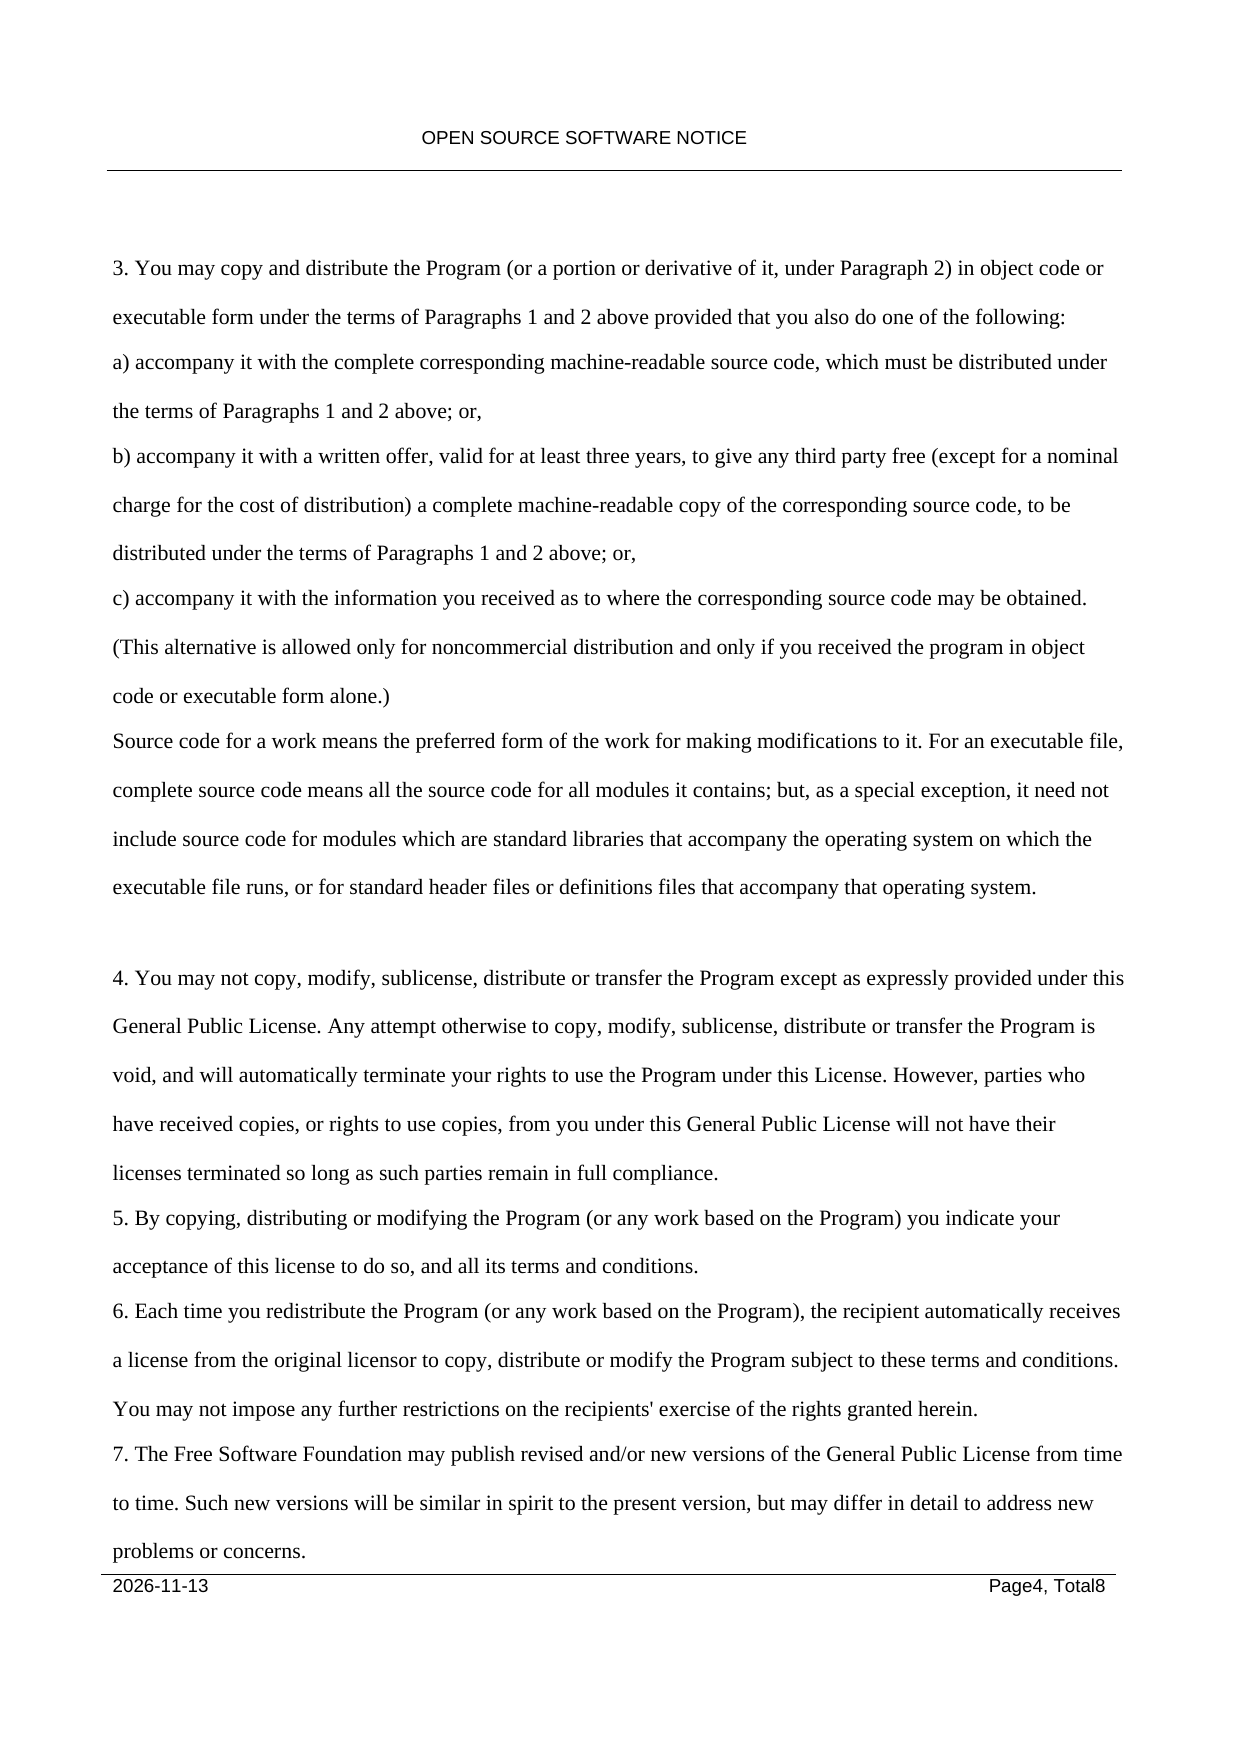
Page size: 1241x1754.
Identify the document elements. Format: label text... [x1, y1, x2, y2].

text 7. The Free Software Foundation may publish revised and/or new versions of the General Public License from time to time. Such new versions will be similar in spirit to the present version, but may differ in detail to address new problems or concerns. [112, 1437, 1128, 1567]
text b) accompany it with a written offer, valid for at least three years, to give any third party free (except for a nominal charge for the cost of distribution) a complete machine-readable copy of the corresponding source code, to be distributed under the terms of Paragraphs 1 and 2 above; or, [112, 439, 1128, 569]
text 6. Each time you redistribute the Program (or any work based on the Program), the recipient automatically receives a license from the original licensor to copy, distribute or modify the Program subject to these terms and conditions. You may not impose any further restrictions on the recipients' exercise of the rights granted herein. [112, 1295, 1128, 1425]
text 4. You may not copy, modify, sublicense, distribute or transfer the Program except as expressly provided under this General Public License. Any attempt otherwise to copy, modify, sublicense, distribute or transfer the Program is void, and will automatically terminate your rights to use the Program under this License. However, parties who have received copies, or rights to use copies, from you under this General Public License will not have their licenses terminated so long as such parties remain in full compliance. [112, 961, 1128, 1188]
text a) accompany it with the complete corresponding machine-readable source code, which must be distributed under the terms of Paragraphs 1 and 2 above; or, [112, 345, 1128, 427]
text 3. You may copy and distribute the Program (or a portion or derivative of it, under Paragraph 2) in object code or executable form under the terms of Paragraphs 1 and 2 above provided that you also do one of the following: [112, 251, 1128, 333]
text 5. By copying, distributing or modifying the Program (or any work based on the Program) you indicate your acceptance of this license to do so, and all its terms and conditions. [112, 1201, 1128, 1282]
text c) accompany it with the information you received as to where the corresponding source code may be obtained. (This alternative is allowed only for noncommercial distribution and only if you received the program in object code or executable form alone.) [112, 582, 1128, 712]
text Source code for a work means the preferred form of the work for making modifications to it. For an executable file, complete source code means all the source code for all modules it contains; but, as a special exception, it need not include source code for modules which are standard libraries that accompany the operating system on which the executable file runs, or for standard header files or definitions files that accompany that operating system. [112, 724, 1128, 903]
